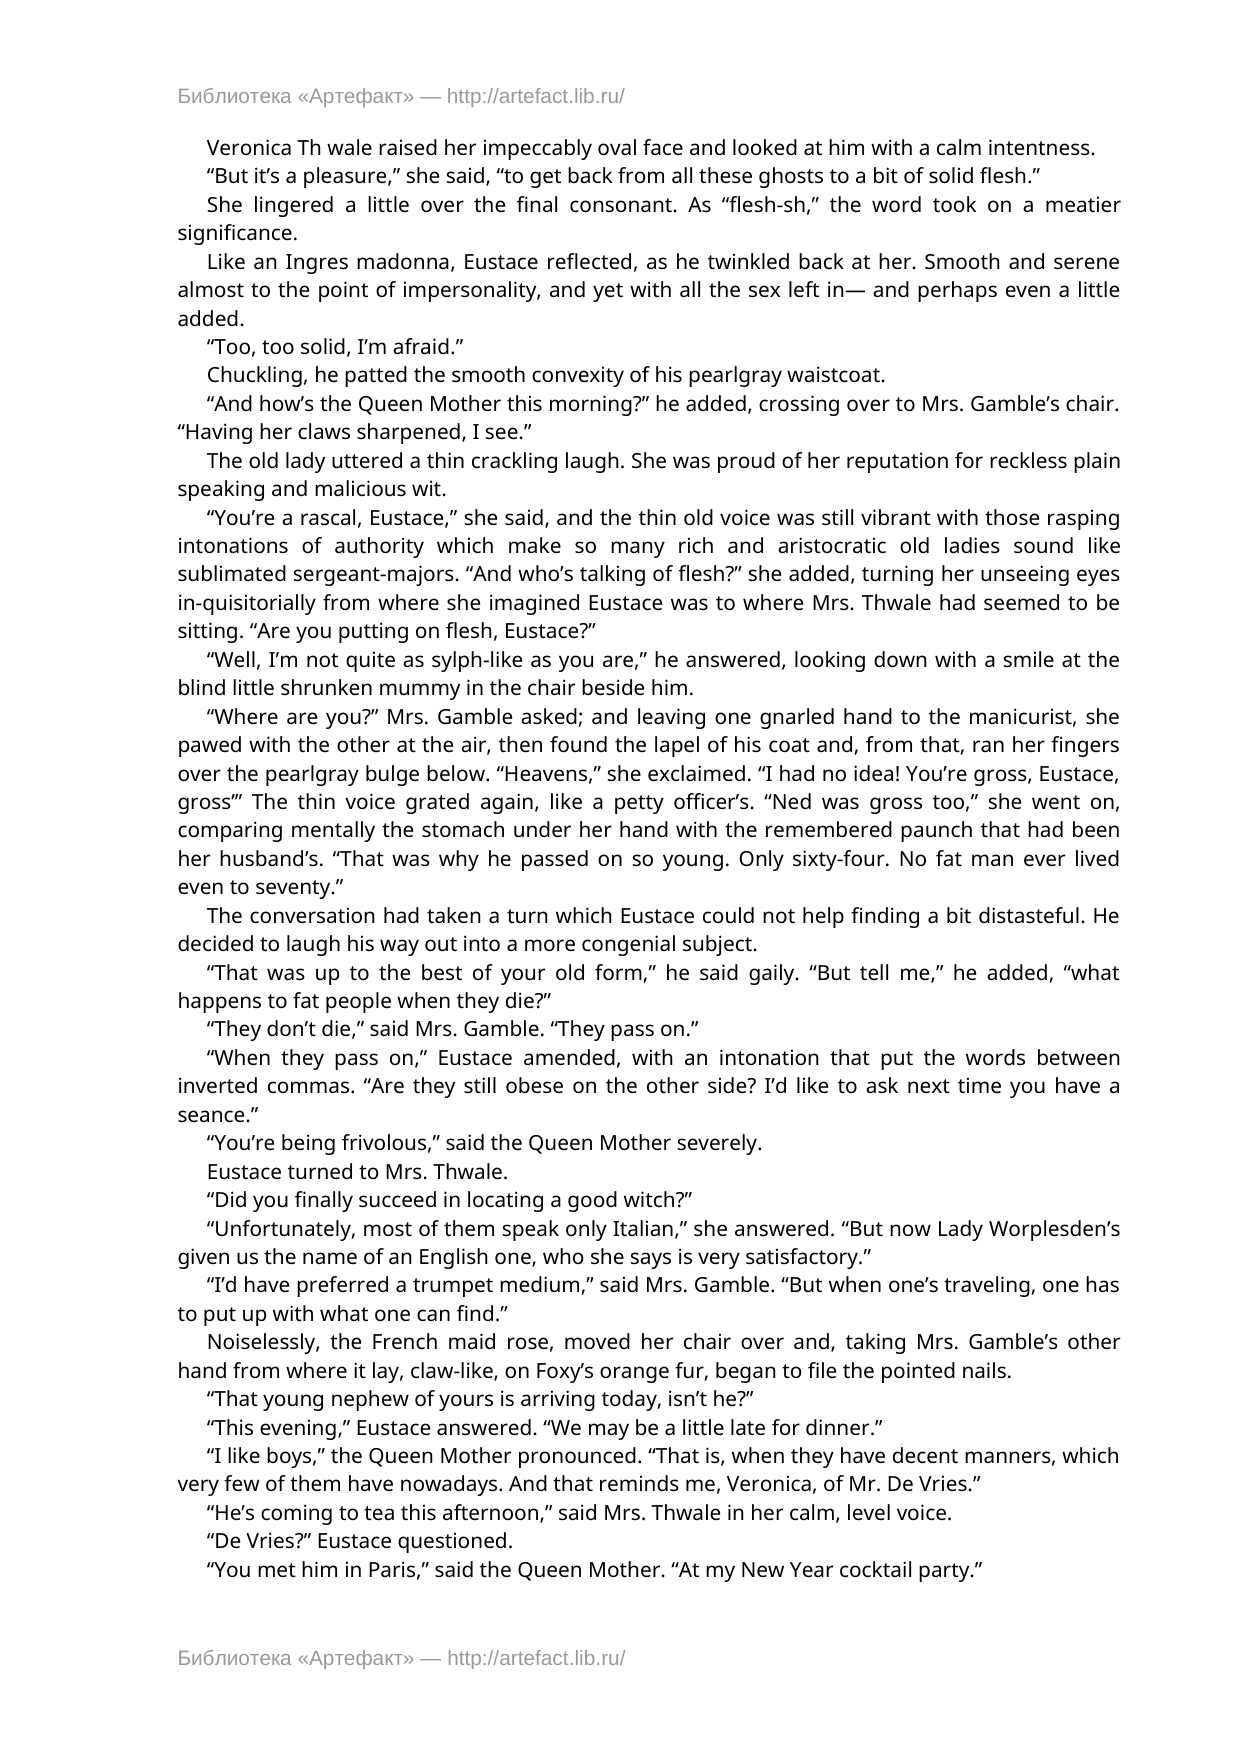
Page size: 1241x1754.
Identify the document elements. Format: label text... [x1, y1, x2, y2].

text “That was up to the best of your old form,” he said gaily. “But tell me,” he added, “what happens to fat people when they die?” [177, 958, 1122, 1014]
text “But it’s a pleasure,” she said, “to get back from all these ghosts to a bit of solid flesh.” [177, 161, 1122, 190]
text “I like boys,” the Queen Mother pronounced. “That is, when they have decent manners, which very few of them have nowadays. And that reminds me, Veronica, of Mr. De Vries.” [177, 1441, 1122, 1498]
text “You’re a rascal, Eustace,” she said, and the thin old voice was still vibrant with those rasping intonations of authority which make so many rich and aristocratic old ladies sound like sublimated sergeant-majors. “And who’s talking of flesh?” she added, turning her unseeing eyes in-quisitorially from where she imagined Eustace was to where Mrs. Thwale had seemed to be sitting. “Are you putting on flesh, Eustace?” [177, 503, 1122, 645]
text Chuckling, he patted the smooth convexity of his pearlgray waistcoat. [177, 361, 1122, 389]
text “Did you finally succeed in locating a good witch?” [177, 1185, 1122, 1214]
text “You’re being frivolous,” said the Queen Mother severely. [177, 1128, 1122, 1157]
text “De Vries?” Eustace questioned. [177, 1526, 1122, 1555]
text “You met him in Paris,” said the Queen Mother. “At my New Year cocktail party.” [177, 1555, 1122, 1583]
text “Where are you?” Mrs. Gamble asked; and leaving one gnarled hand to the manicurist, she pawed with the other at the air, then found the lapel of his coat and, from that, ran her fingers over the pearlgray bulge below. “Heavens,” she exclaimed. “I had no idea! You’re gross, Eustace, gross’” The thin voice grated again, like a petty officer’s. “Ned was gross too,” she went on, comparing mentally the stomach under her hand with the remembered paunch that had been her husband’s. “That was why he passed on so young. Only sixty-four. No fat man ever lived even to seventy.” [177, 702, 1122, 901]
text “They don’t die,” said Mrs. Gamble. “They pass on.” [177, 1014, 1122, 1043]
text “Well, I’m not quite as sylph-like as you are,” he answered, looking down with a smile at the blind little shrunken mummy in the chair beside him. [177, 645, 1122, 702]
text “Unfortunately, most of them speak only Italian,” she answered. “But now Lady Worplesden’s given us the name of an English one, who she says is very satisfactory.” [177, 1214, 1122, 1271]
text “This evening,” Eustace answered. “We may be a little late for dinner.” [177, 1413, 1122, 1441]
text Noiselessly, the French maid rose, moved her chair over and, taking Mrs. Gamble’s other hand from where it lay, claw-like, on Foxy’s orange fur, began to file the pointed nails. [177, 1327, 1122, 1384]
text Like an Ingres madonna, Eustace reflected, as he twinkled back at her. Smooth and serene almost to the point of impersonality, and yet with all the sex left in— and perhaps even a little added. [177, 247, 1122, 332]
text Veronica Th wale raised her impeccably oval face and looked at him with a calm intentness. [177, 133, 1122, 161]
text “That young nephew of yours is arriving today, isn’t he?” [177, 1384, 1122, 1413]
text “I’d have preferred a trumpet medium,” said Mrs. Gamble. “But when one’s traveling, one has to put up with what one can find.” [177, 1271, 1122, 1327]
text “And how’s the Queen Mother this morning?” he added, crossing over to Mrs. Gamble’s chair. “Having her claws sharpened, I see.” [177, 389, 1122, 446]
text The old lady uttered a thin crackling laugh. She was proud of her reputation for reckless plain speaking and malicious wit. [177, 446, 1122, 503]
text “When they pass on,” Eustace amended, with an intonation that put the words between inverted commas. “Are they still obese on the other side? I’d like to ask next time you have a seance.” [177, 1043, 1122, 1128]
text She lingered a little over the final consonant. As “flesh-sh,” the word took on a meatier significance. [177, 190, 1122, 247]
text “Too, too solid, I’m afraid.” [177, 332, 1122, 361]
text Eustace turned to Mrs. Thwale. [177, 1157, 1122, 1185]
text The conversation had taken a turn which Eustace could not help finding a bit distasteful. He decided to laugh his way out into a more congenial subject. [177, 901, 1122, 958]
text “He’s coming to tea this afternoon,” said Mrs. Thwale in her calm, level voice. [177, 1498, 1122, 1526]
